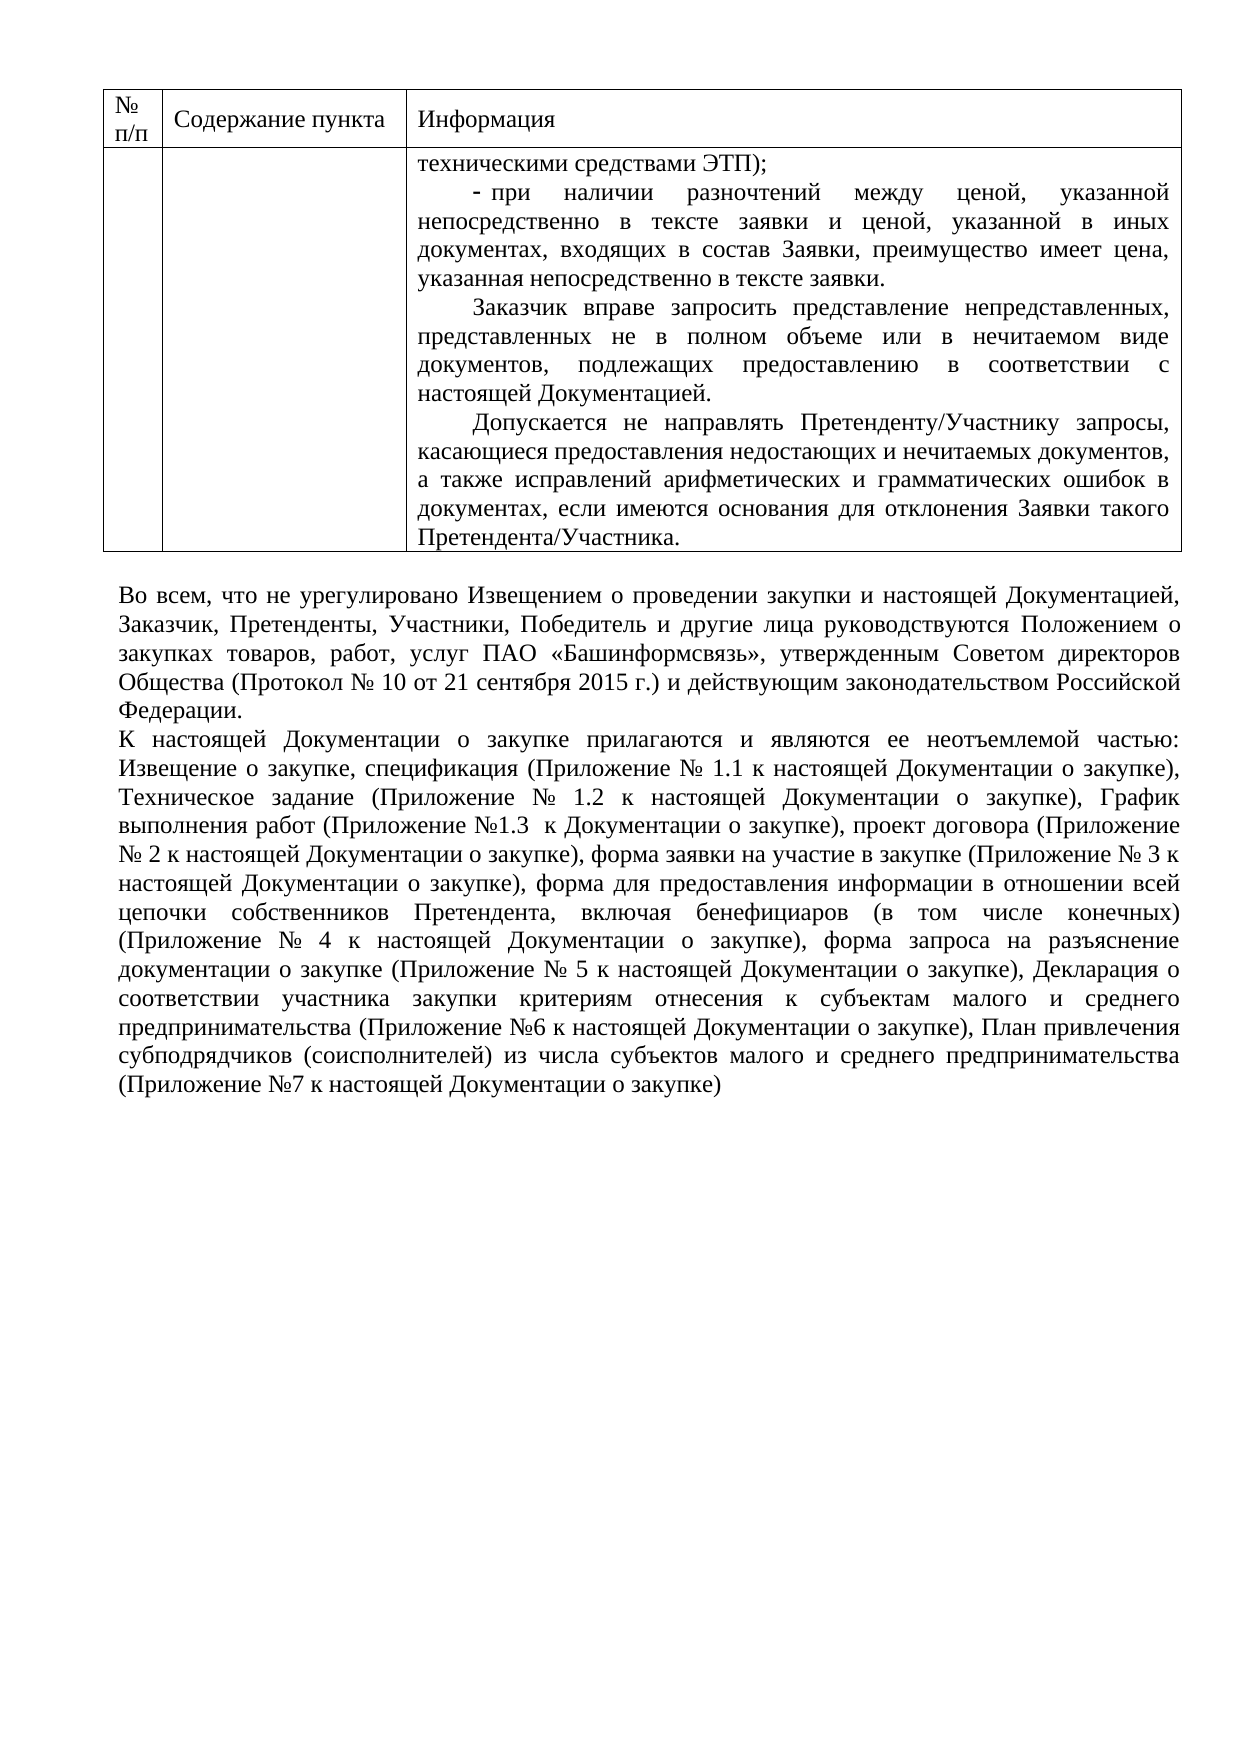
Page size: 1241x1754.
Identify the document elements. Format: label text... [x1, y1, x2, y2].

text К настоящей Документации о закупке прилагаются и являются ее неотъемлемой частью: Извещение о закупке, спецификация (Приложение № 1.1 к настоящей Документации о закупке), Техническое задание (Приложение № 1.2 к настоящей Документации о закупке), График выполнения работ (Приложение №1.3 к Документации о закупке), проект договора (Приложение № 2 к настоящей Документации о закупке), форма заявки на участие в закупке (Приложение № 3 к настоящей Документации о закупке), форма для предоставления информации в отношении всей цепочки собственников Претендента, включая бенефициаров (в том числе конечных) (Приложение № 4 к настоящей Документации о закупке), форма запроса на разъяснение документации о закупке (Приложение № 5 к настоящей Документации о закупке), Декларация о соответствии участника закупки критериям отнесения к субъектам малого и среднего предпринимательства (Приложение №6 к настоящей Документации о закупке), План привлечения субподрядчиков (соисполнителей) из числа субъектов малого и среднего предпринимательства (Приложение №7 к настоящей Документации о закупке) [118, 724, 1181, 1098]
table_cell [104, 148, 162, 551]
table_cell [407, 148, 1181, 551]
table_header Содержание пункта [163, 90, 406, 147]
table_header № п/п [104, 90, 162, 147]
text Во всем, что не урегулировано Извещением о проведении закупки и настоящей Документацией, Заказчик, Претенденты, Участники, Победитель и другие лица руководствуются Положением о закупках товаров, работ, услуг ПАО «Башинформсвязь», утвержденным Советом директоров Общества (Протокол № 10 от 21 сентября 2015 г.) и действующим законодательством Российской Федерации. [118, 581, 1181, 724]
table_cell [163, 148, 406, 551]
table_header Информация [407, 90, 1181, 147]
